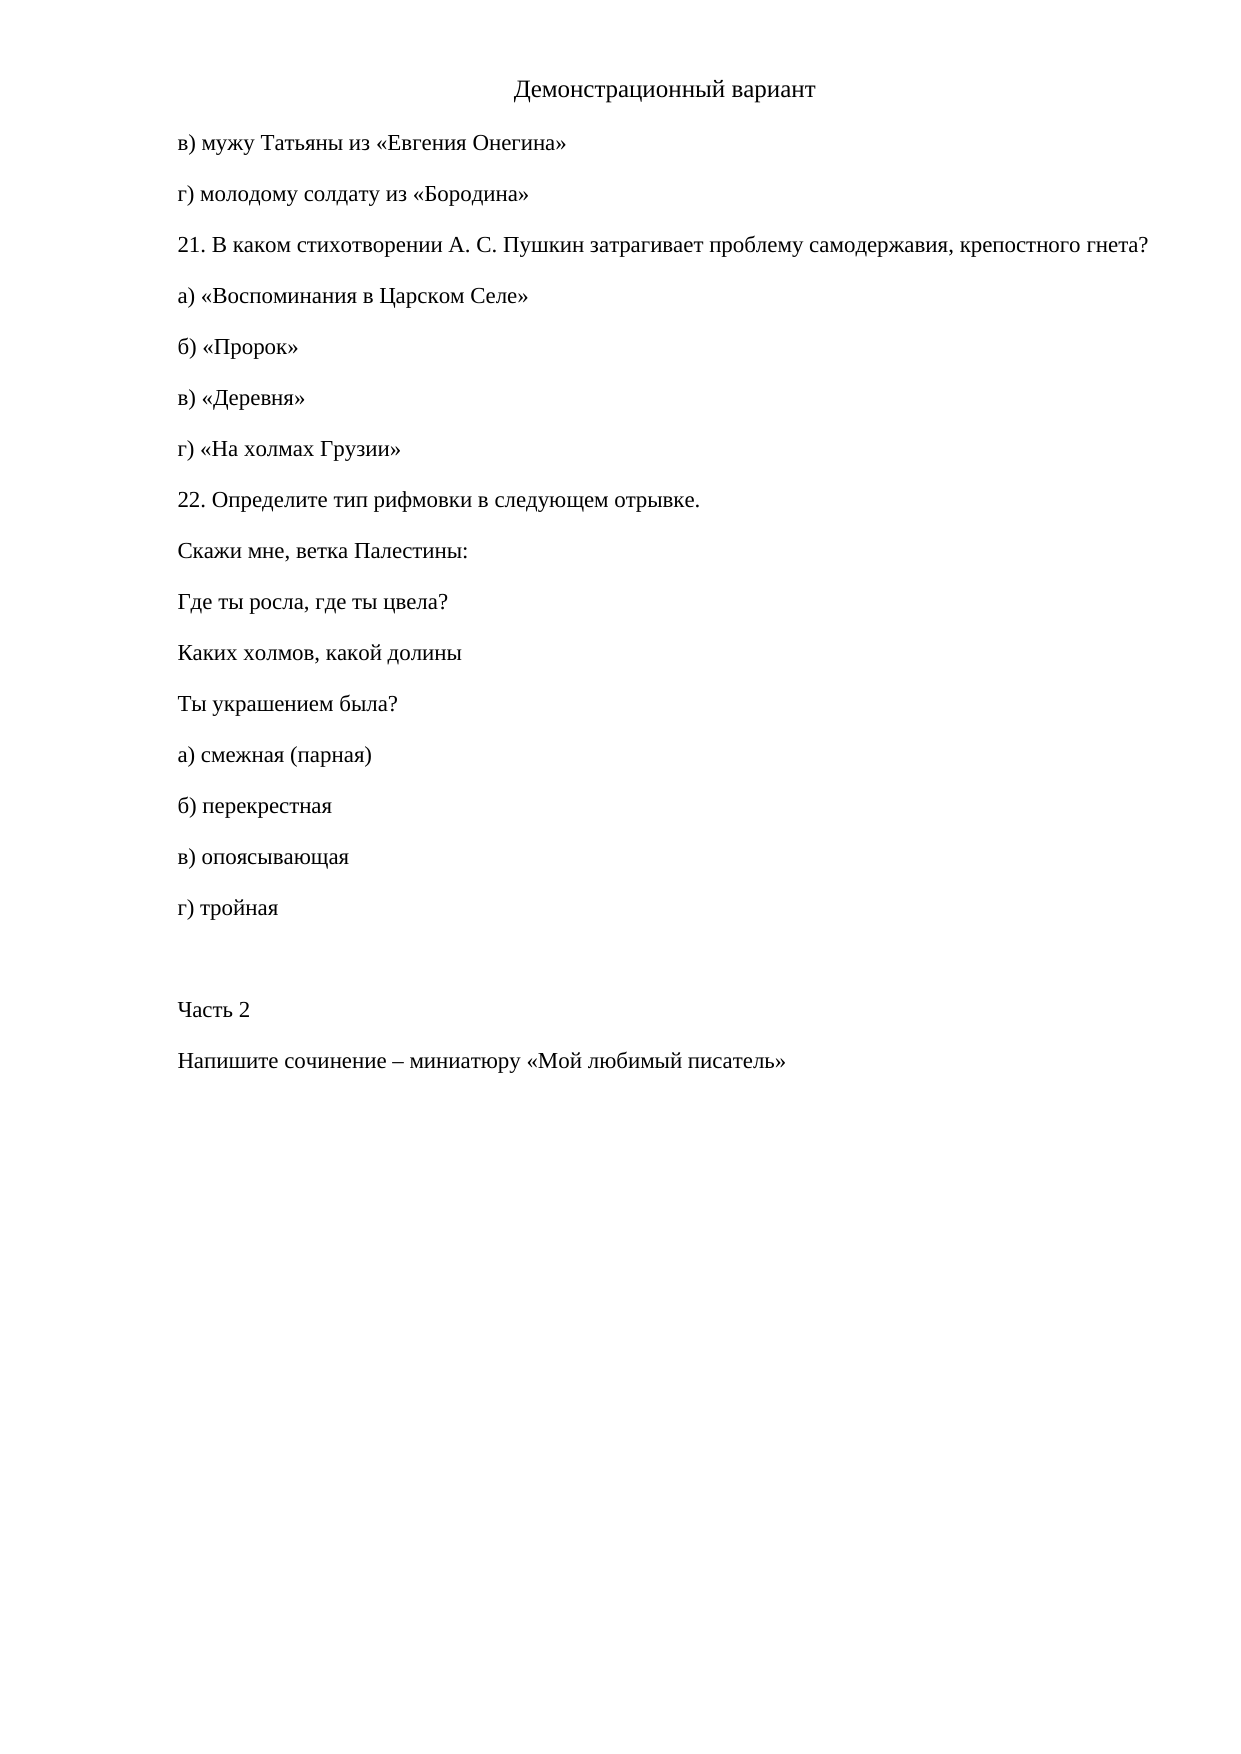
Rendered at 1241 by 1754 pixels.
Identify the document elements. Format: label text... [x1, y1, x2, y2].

text Напишите сочинение – миниатюру «Мой любимый писатель» [177, 1048, 1152, 1074]
text б) «Пророк» [177, 333, 1152, 359]
text г) «На холмах Грузии» [177, 435, 1152, 461]
text б) перекрестная [177, 792, 1152, 819]
text Где ты росла, где ты цвела? [177, 588, 1152, 614]
text Часть 2 [177, 997, 1152, 1023]
text в) опоясывающая [177, 843, 1152, 870]
text 22. Определите тип рифмовки в следующем отрывке. [177, 486, 1152, 512]
text в) «Деревня» [177, 384, 1152, 410]
text а) «Воспоминания в Царском Селе» [177, 282, 1152, 308]
text Ты украшением была? [177, 690, 1152, 717]
text Скажи мне, ветка Палестины: [177, 537, 1152, 563]
text Каких холмов, какой долины [177, 639, 1152, 666]
text в) мужу Татьяны из «Евгения Онегина» [177, 129, 1152, 155]
text 21. В каком стихотворении А. С. Пушкин затрагивает проблему самодержавия, крепостного гнета? [177, 231, 1152, 257]
text а) смежная (парная) [177, 741, 1152, 768]
text г) тройная [177, 894, 1152, 921]
text г) молодому солдату из «Бородина» [177, 180, 1152, 206]
